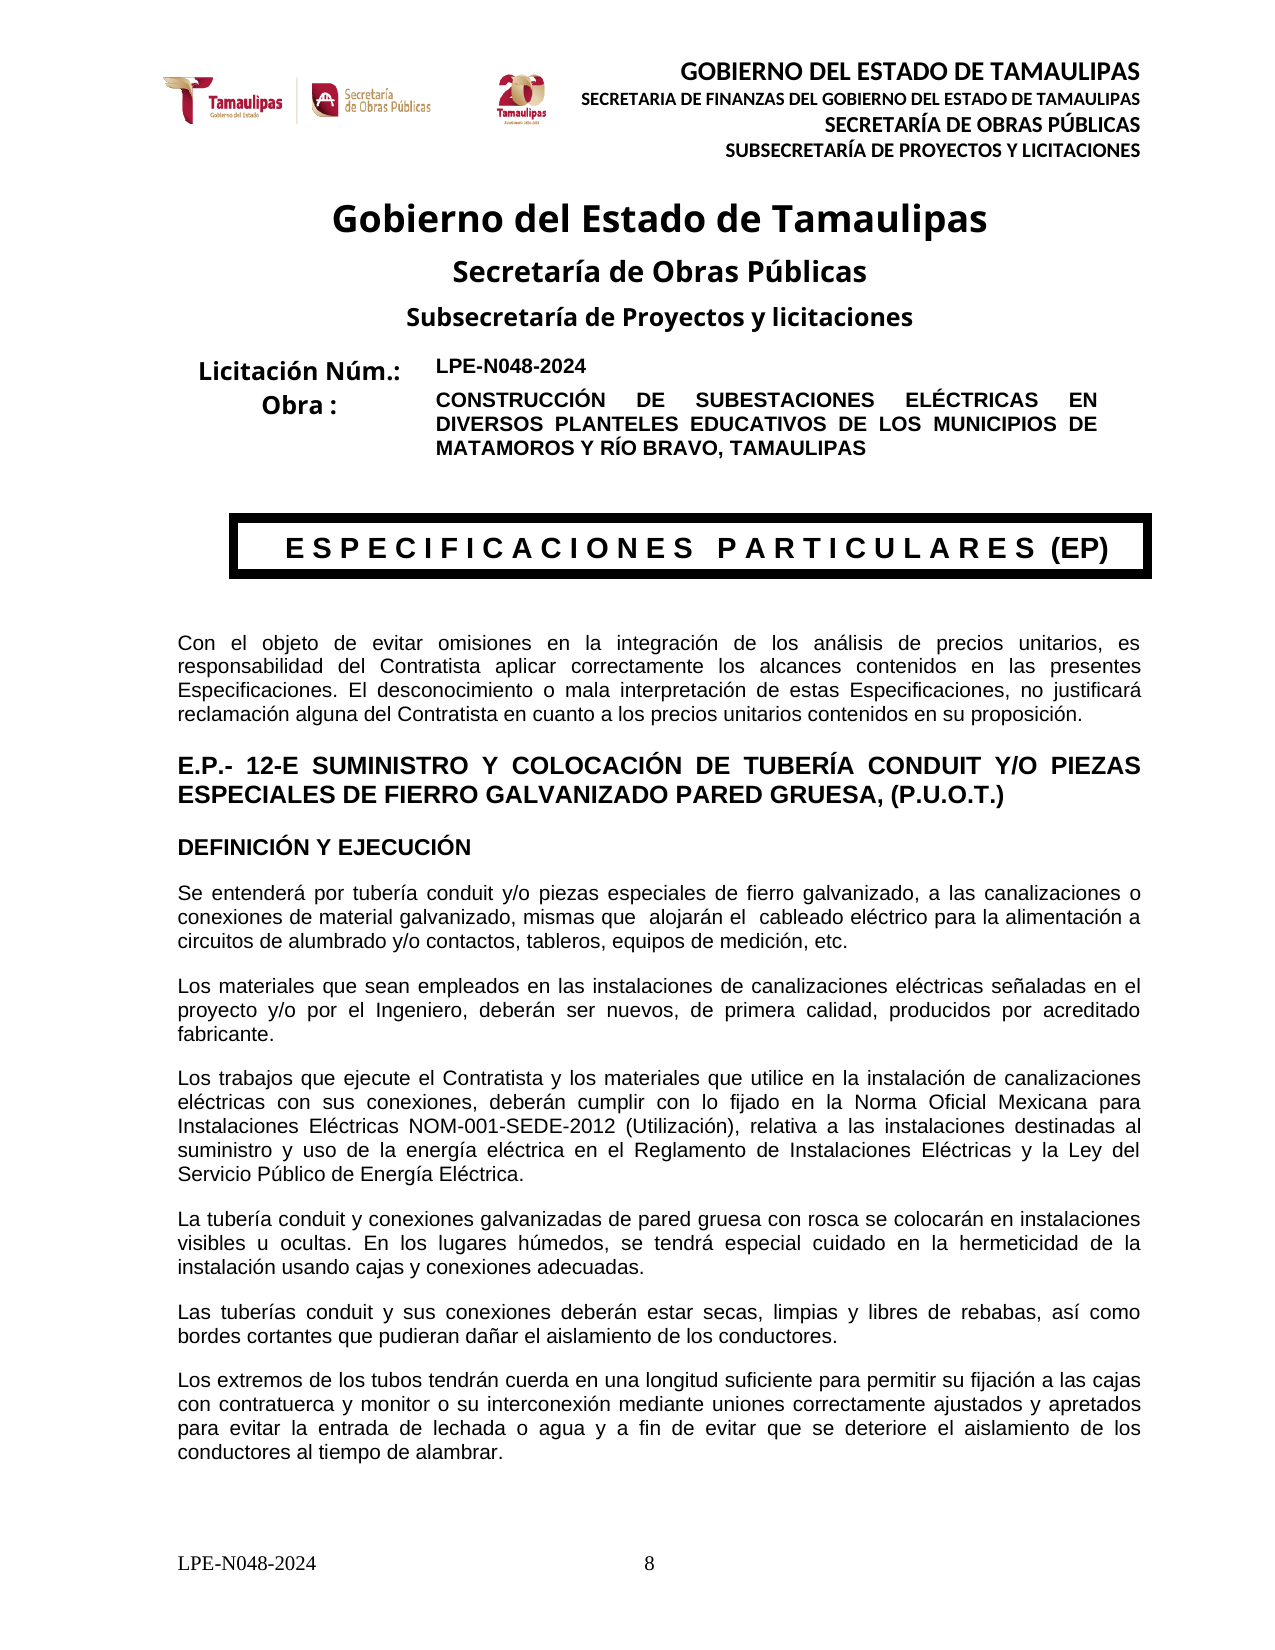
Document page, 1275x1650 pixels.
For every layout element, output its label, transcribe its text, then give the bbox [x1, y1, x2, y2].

text Se entenderá por tubería conduit y/o piezas especiales de fierro galvanizado, a las canalizaciones o conexiones de material galvanizado, mismas que alojarán el cableado eléctrico para la alimentación a circuitos de alumbrado y/o contactos, tableros, equipos de medición, etc. [177, 881, 1142, 953]
text Los trabajos que ejecute el Contratista y los materiales que utilice en la instalación de canalizaciones eléctricas con sus conexiones, deberán cumplir con lo fijado en la Norma Oficial Mexicana para Instalaciones Eléctricas NOM-001-SEDE-2012 (Utilización), relativa a las instalaciones destinadas al suministro y uso de la energía eléctrica en el Reglamento de Instalaciones Eléctricas y la Ley del Servicio Público de Energía Eléctrica. [177, 1066, 1142, 1186]
text Secretaría de Obras Públicas [177, 252, 1142, 291]
text E S P E C I F I C A C I O N E S P A R T I C U L A R E S (EP) [252, 531, 1142, 565]
text E.P.- 12-E SUMINISTRO Y COLOCACIÓN DE TUBERÍA CONDUIT Y/O PIEZAS ESPECIALES DE FIERRO GALVANIZADO PARED GRUESA, (P.U.O.T.) [177, 751, 1142, 809]
title Gobierno del Estado de Tamaulipas [177, 192, 1142, 243]
table_header LPE-N048-2024 [428, 354, 1105, 388]
text La tubería conduit y conexiones galvanizadas de pared gruesa con rosca se colocarán en instalaciones visibles u ocultas. En los lugares húmedos, se tendrá especial cuidado en la hermeticidad de la instalación usando cajas y conexiones adecuadas. [177, 1207, 1142, 1279]
picture [151, 67, 564, 131]
text Los materiales que sean empleados en las instalaciones de canalizaciones eléctricas señaladas en el proyecto y/o por el Ingeniero, deberán ser nuevos, de primera calidad, producidos por acreditado fabricante. [177, 973, 1142, 1045]
text Con el objeto de evitar omisiones en la integración de los análisis de precios unitarios, es responsabilidad del Contratista aplicar correctamente los alcances contenidos en las presentes Especificaciones. El desconocimiento o mala interpretación de estas Especificaciones, no justificará reclamación alguna del Contratista en cuanto a los precios unitarios contenidos en su proposición. [177, 630, 1142, 726]
text Subsecretaría de Proyectos y licitaciones [177, 300, 1142, 334]
table_cell CONSTRUCCIÓN DE SUBESTACIONES ELÉCTRICAS EN DIVERSOS PLANTELES EDUCATIVOS DE LOS MUNICIPIOS DE MATAMOROS Y RÍO BRAVO, TAMAULIPAS [428, 388, 1105, 463]
text Los extremos de los tubos tendrán cuerda en una longitud suficiente para permitir su fijación a las cajas con contratuerca y monitor o su interconexión mediante uniones correctamente ajustados y apretados para evitar la entrada de lechada o agua y a fin de evitar que se deteriore el aislamiento de los conductores al tiempo de alambrar. [177, 1368, 1142, 1464]
text Las tuberías conduit y sus conexiones deberán estar secas, limpias y libres de rebabas, así como bordes cortantes que pudieran dañar el aislamiento de los conductores. [177, 1299, 1142, 1347]
table_header Licitación Núm.: [170, 354, 428, 388]
text DEFINICIÓN Y EJECUCIÓN [177, 834, 1142, 860]
table_cell Obra : [170, 388, 428, 463]
